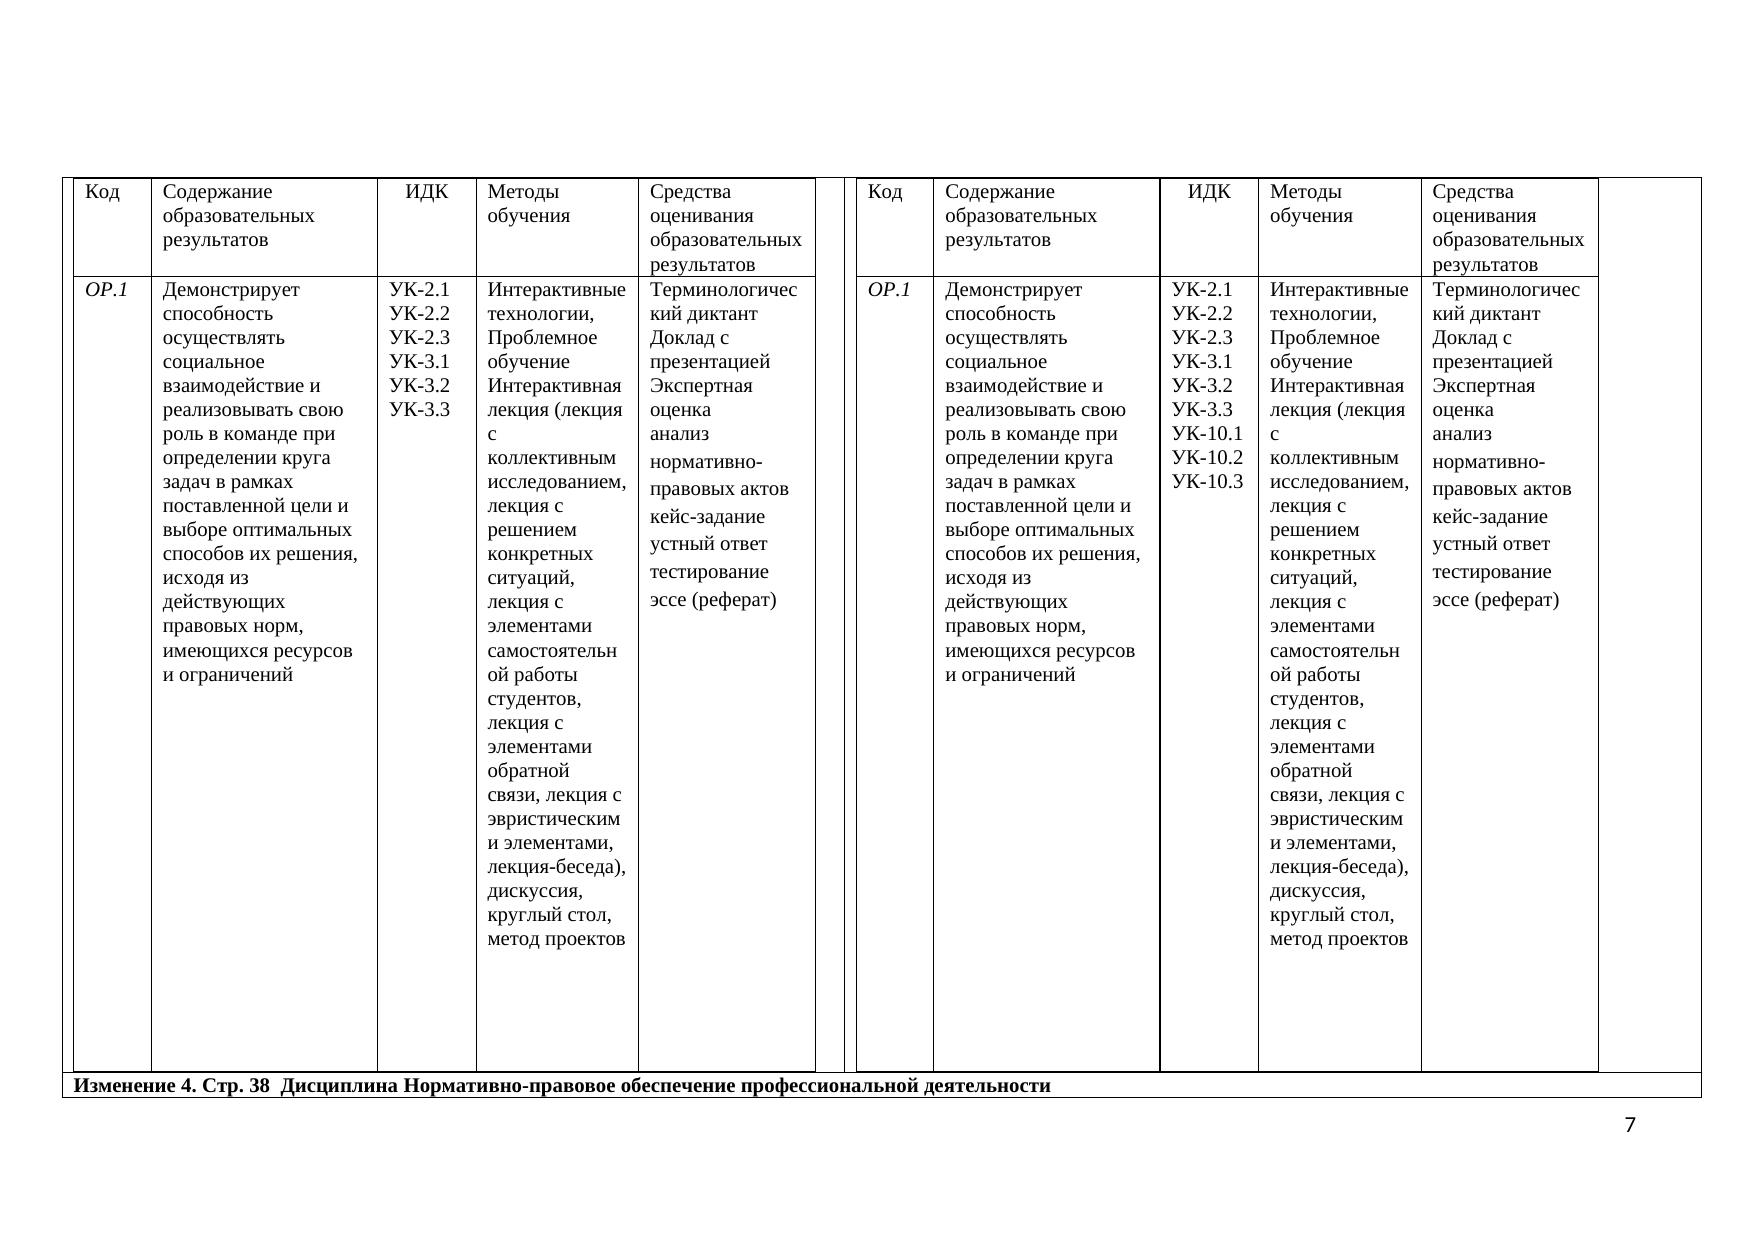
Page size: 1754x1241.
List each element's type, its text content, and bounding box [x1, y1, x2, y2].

table_cell [378, 277, 476, 1071]
table_cell [74, 179, 151, 276]
table_cell [1161, 277, 1258, 1071]
table_cell [1422, 277, 1598, 1071]
table_cell [477, 179, 638, 276]
table_cell [934, 277, 1159, 1071]
table_cell Изменение 4. Стр. 38 Дисциплина Нормативно-правовое обеспечение профессиональной деятельности [63, 1073, 1701, 1097]
table_cell [74, 277, 151, 1071]
table_cell [477, 277, 638, 1071]
table_cell [639, 179, 815, 276]
table_cell [1259, 179, 1421, 276]
table_cell [857, 277, 933, 1071]
table_cell [63, 178, 73, 1072]
table_cell [845, 178, 856, 1072]
table_cell [934, 179, 1159, 276]
table_cell [816, 178, 844, 1072]
table_cell [152, 179, 377, 276]
table_cell [857, 179, 933, 276]
table_cell [639, 277, 815, 1071]
table_cell [1259, 277, 1421, 1071]
table_cell [1422, 179, 1598, 276]
table_cell [1599, 178, 1701, 1072]
table_cell [152, 277, 377, 1071]
table_cell [1161, 179, 1258, 276]
table_cell [378, 179, 476, 276]
